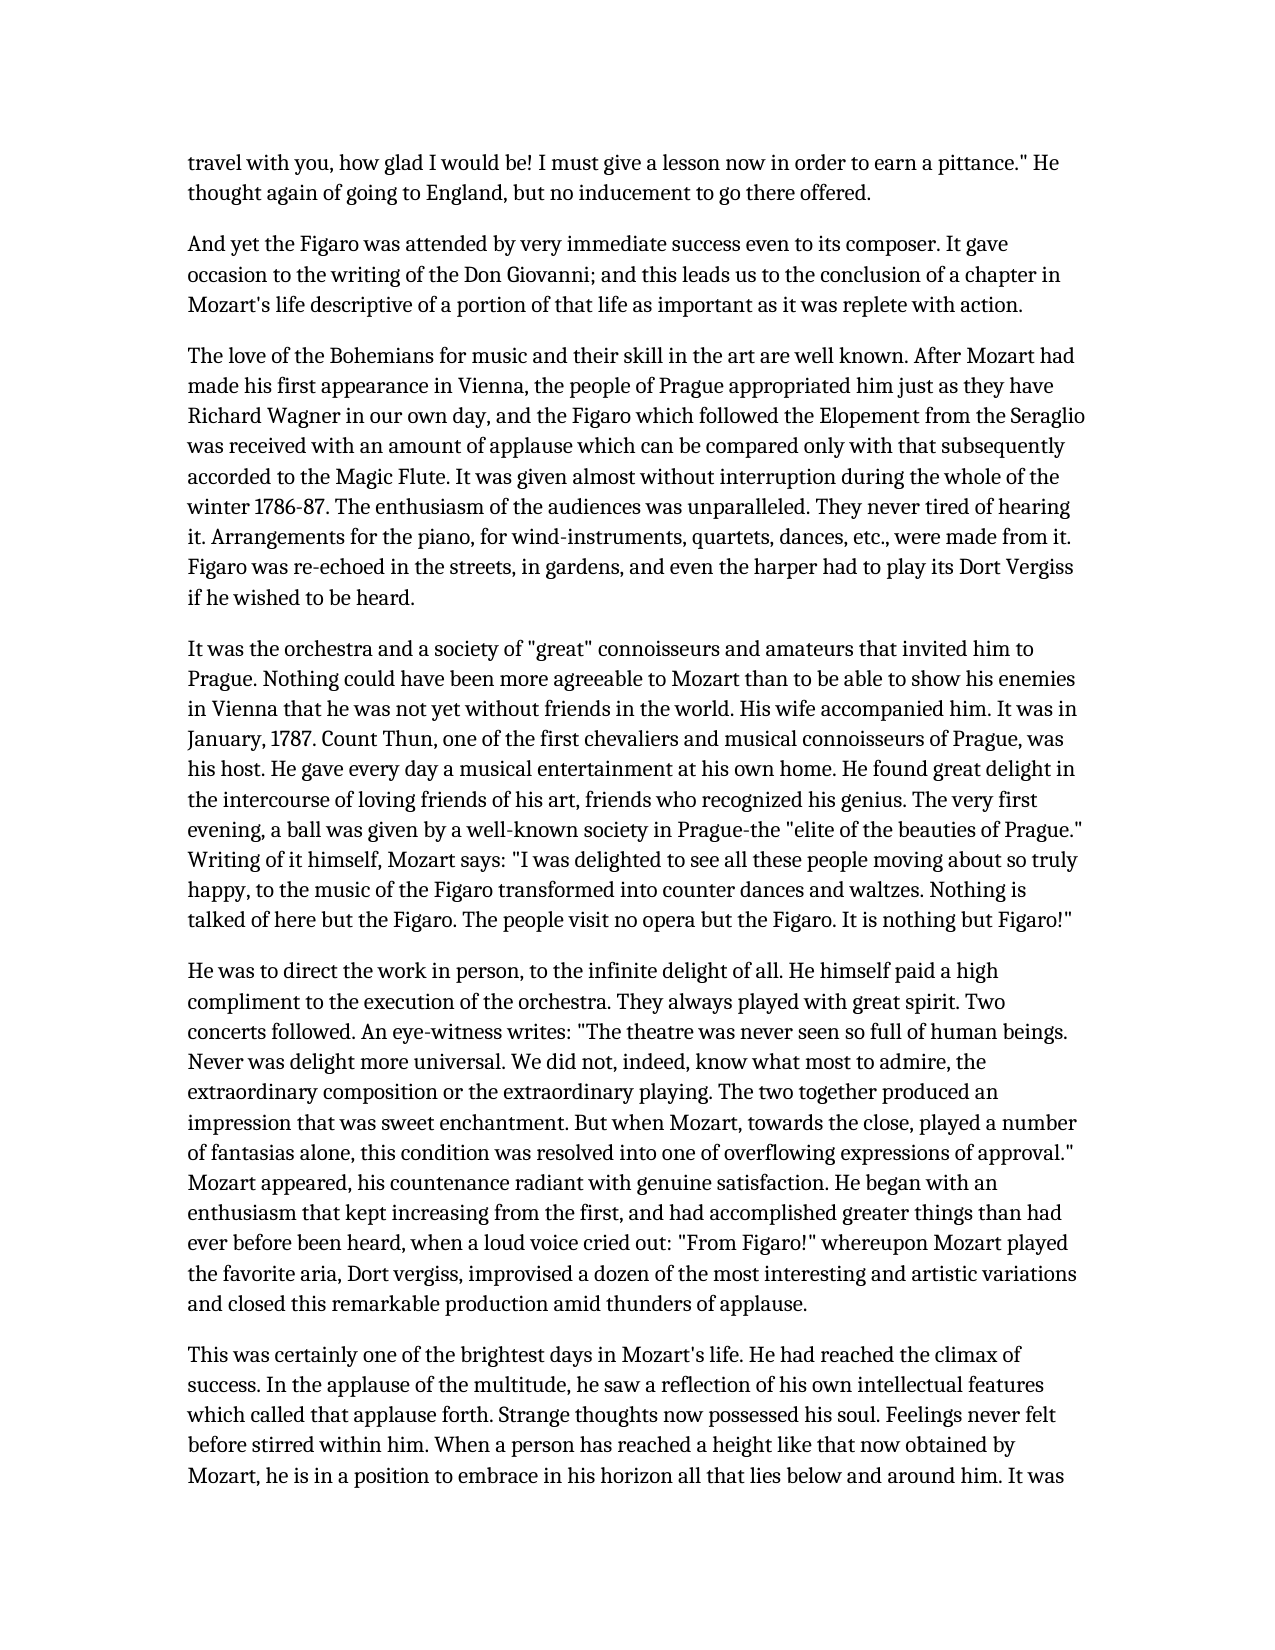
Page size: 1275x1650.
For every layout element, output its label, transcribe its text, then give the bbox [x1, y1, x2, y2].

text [187, 150, 1087, 207]
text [187, 1342, 1087, 1489]
text He was to direct the work in person, to the infinite delight of all. He himself paid a high compliment to the execution of the orchestra. They always played with great spirit. Two concerts followed. An eye-witness writes: "The theatre was never seen so full of human beings. Never was delight more universal. We did not, indeed, know what most to admire, the extraordinary composition or the extraordinary playing. The two together produced an impression that was sweet enchantment. But when Mozart, towards the close, played a number of fantasias alone, this condition was resolved into one of overflowing expressions of approval." Mozart appeared, his countenance radiant with genuine satisfaction. He began with an enthusiasm that kept increasing from the first, and had accomplished greater things than had ever before been heard, when a loud voice cried out: "From Figaro!" whereupon Mozart played the favorite aria, Dort vergiss, improvised a dozen of the most interesting and artistic variations and closed this remarkable production amid thunders of applause. [187, 958, 1087, 1317]
text And yet the Figaro was attended by very immediate success even to its composer. It gave occasion to the writing of the Don Giovanni; and this leads us to the conclusion of a chapter in Mozart's life descriptive of a portion of that life as important as it was replete with action. [187, 231, 1087, 318]
text The love of the Bohemians for music and their skill in the art are well known. After Mozart had made his first appearance in Vienna, the people of Prague appropriated him just as they have Richard Wagner in our own day, and the Figaro which followed the Elopement from the Seraglio was received with an amount of applause which can be compared only with that subsequently accorded to the Magic Flute. It was given almost without interruption during the whole of the winter 1786-87. The enthusiasm of the audiences was unparalleled. They never tired of hearing it. Arrangements for the piano, for wind-instruments, quartets, dances, etc., were made from it. Figaro was re-echoed in the streets, in gardens, and even the harper had to play its Dort Vergiss if he wished to be heard. [187, 343, 1087, 611]
text It was the orchestra and a society of "great" connoisseurs and amateurs that invited him to Prague. Nothing could have been more agreeable to Mozart than to be able to show his enemies in Vienna that he was not yet without friends in the world. His wife accompanied him. It was in January, 1787. Count Thun, one of the first chevaliers and musical connoisseurs of Prague, was his host. He gave every day a musical entertainment at his own home. He found great delight in the intercourse of loving friends of his art, friends who recognized his genius. The very first evening, a ball was given by a well-known society in Prague-the "elite of the beauties of Prague." Writing of it himself, Mozart says: "I was delighted to see all these people moving about so truly happy, to the music of the Figaro transformed into counter dances and waltzes. Nothing is talked of here but the Figaro. The people visit no opera but the Figaro. It is nothing but Figaro!" [187, 635, 1087, 934]
